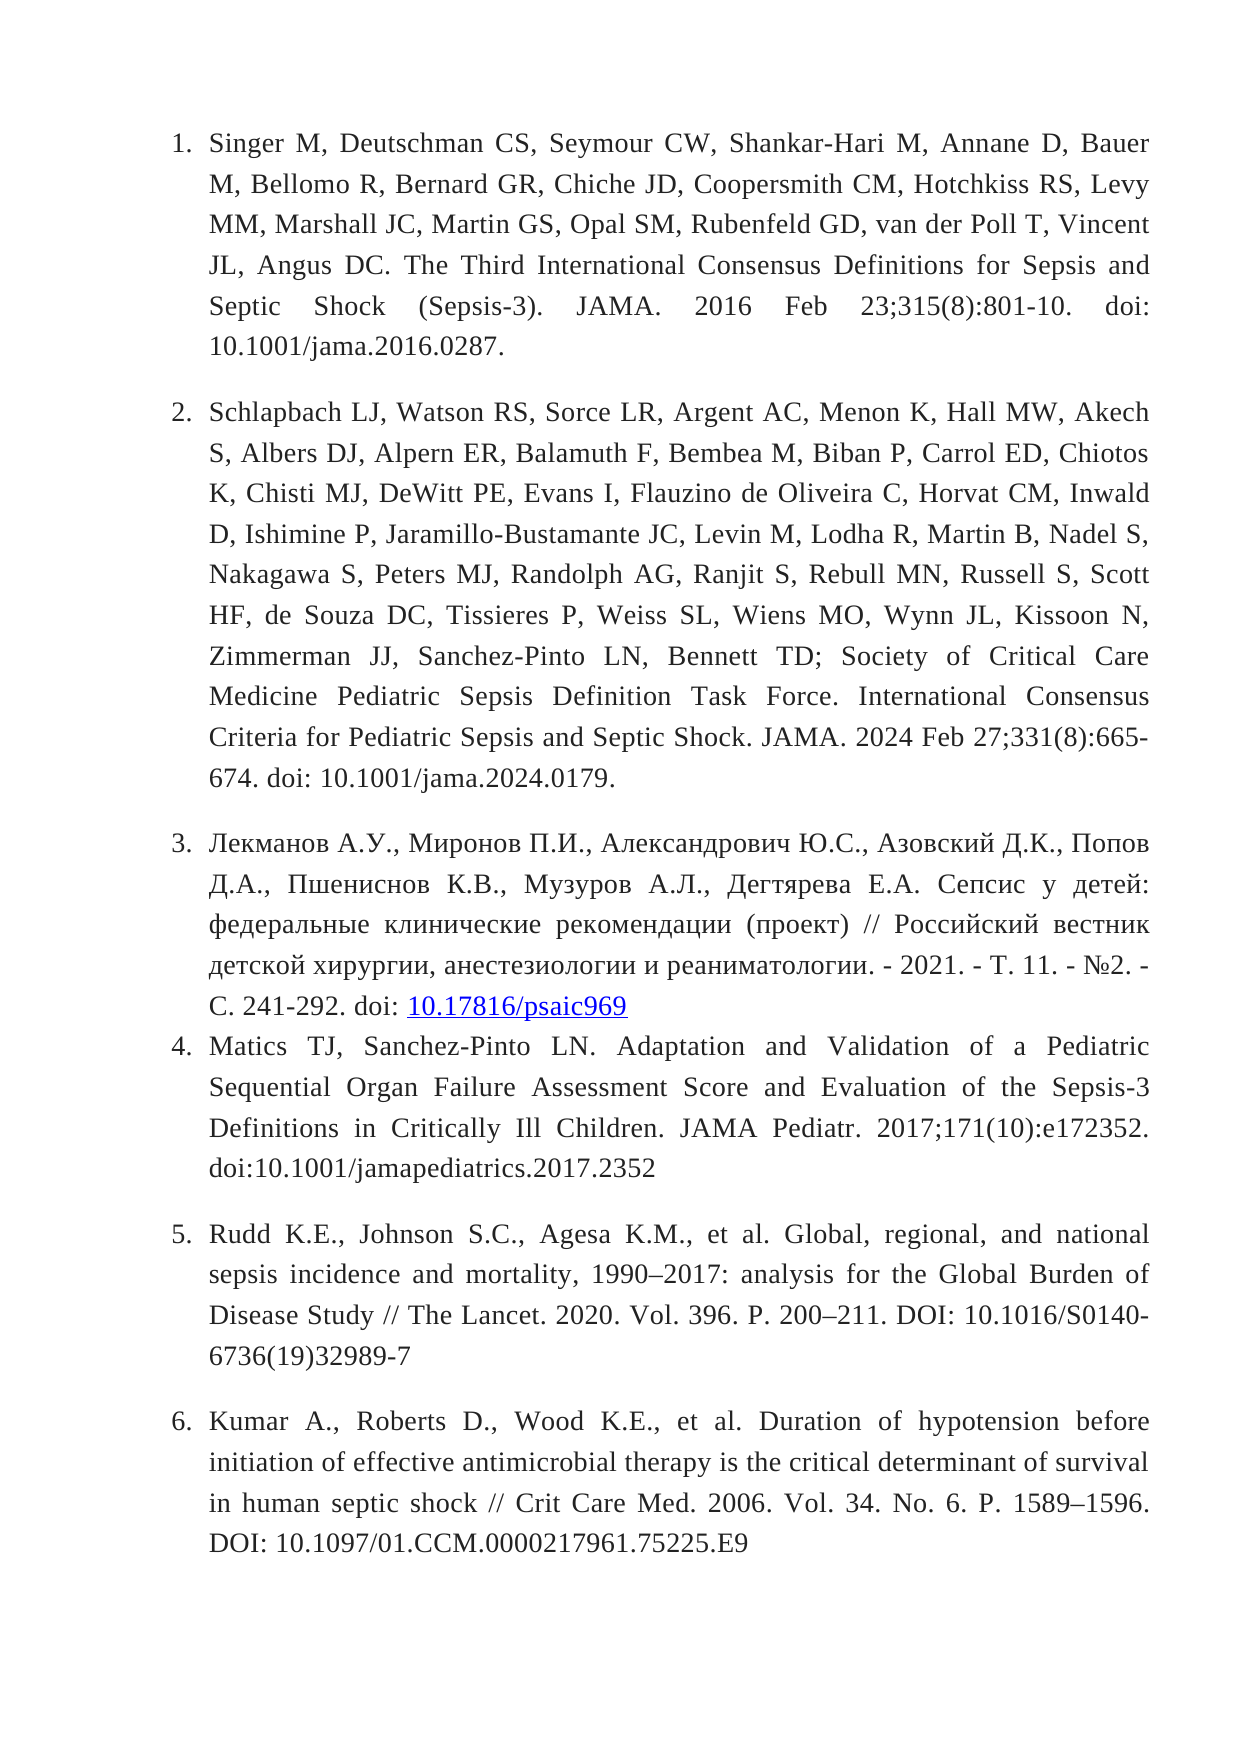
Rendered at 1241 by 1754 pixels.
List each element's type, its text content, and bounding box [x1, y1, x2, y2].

list Rudd K.E., Johnson S.C., Agesa K.M., et al. Global, regional, and national sepsis incidence and mortality, 1990–2017: analysis for the Global Burden of Disease Study // The Lancet. 2020. Vol. 396. P. 200–211. DOI: 10.1016/S0140-6736(19)32989-7 [171, 1209, 1152, 1371]
list Matics TJ, Sanchez-Pinto LN. Adaptation and Validation of a Pediatric Sequential Organ Failure Assessment Score and Evaluation of the Sepsis-3 Definitions in Critically Ill Children. JAMA Pediatr. 2017;171(10):e172352. doi:10.1001/jamapediatrics.2017.2352 [171, 1021, 1152, 1184]
list Schlapbach LJ, Watson RS, Sorce LR, Argent AC, Menon K, Hall MW, Akech S, Albers DJ, Alpern ER, Balamuth F, Bembea M, Biban P, Carrol ED, Chiotos K, Chisti MJ, DeWitt PE, Evans I, Flauzino de Oliveira C, Horvat CM, Inwald D, Ishimine P, Jaramillo-Bustamante JC, Levin M, Lodha R, Martin B, Nadel S, Nakagawa S, Peters MJ, Randolph AG, Ranjit S, Rebull MN, Russell S, Scott HF, de Souza DC, Tissieres P, Weiss SL, Wiens MO, Wynn JL, Kissoon N, Zimmerman JJ, Sanchez-Pinto LN, Bennett TD; Society of Critical Care Medicine Pediatric Sepsis Definition Task Force. International Consensus Criteria for Pediatric Sepsis and Septic Shock. JAMA. 2024 Feb 27;331(8):665-674. doi: 10.1001/jama.2024.0179. [171, 387, 1152, 793]
list Singer M, Deutschman CS, Seymour CW, Shankar-Hari M, Annane D, Bauer M, Bellomo R, Bernard GR, Chiche JD, Coopersmith CM, Hotchkiss RS, Levy MM, Marshall JC, Martin GS, Opal SM, Rubenfeld GD, van der Poll T, Vincent JL, Angus DC. The Third International Consensus Definitions for Sepsis and Septic Shock (Sepsis-3). JAMA. 2016 Feb 23;315(8):801-10. doi: 10.1001/jama.2016.0287. [171, 118, 1152, 362]
list Kumar A., Roberts D., Wood K.E., et al. Duration of hypotension before initiation of effective antimicrobial therapy is the critical determinant of survival in human septic shock // Crit Care Med. 2006. Vol. 34. No. 6. P. 1589–1596. DOI: 10.1097/01.CCM.0000217961.75225.E9 [171, 1396, 1152, 1559]
list Лекманов А.У., Миронов П.И., Александрович Ю.С., Азовский Д.К., Попов Д.А., Пшениснов К.В., Музуров А.Л., Дегтярева Е.А. Сепсис у детей: федеральные клинические рекомендации (проект) // Российский вестник детской хирургии, анестезиологии и реаниматологии. - 2021. - Т. 11. - №2. - C. 241-292. doi: 10.17816/psaic969 [171, 818, 1152, 1021]
